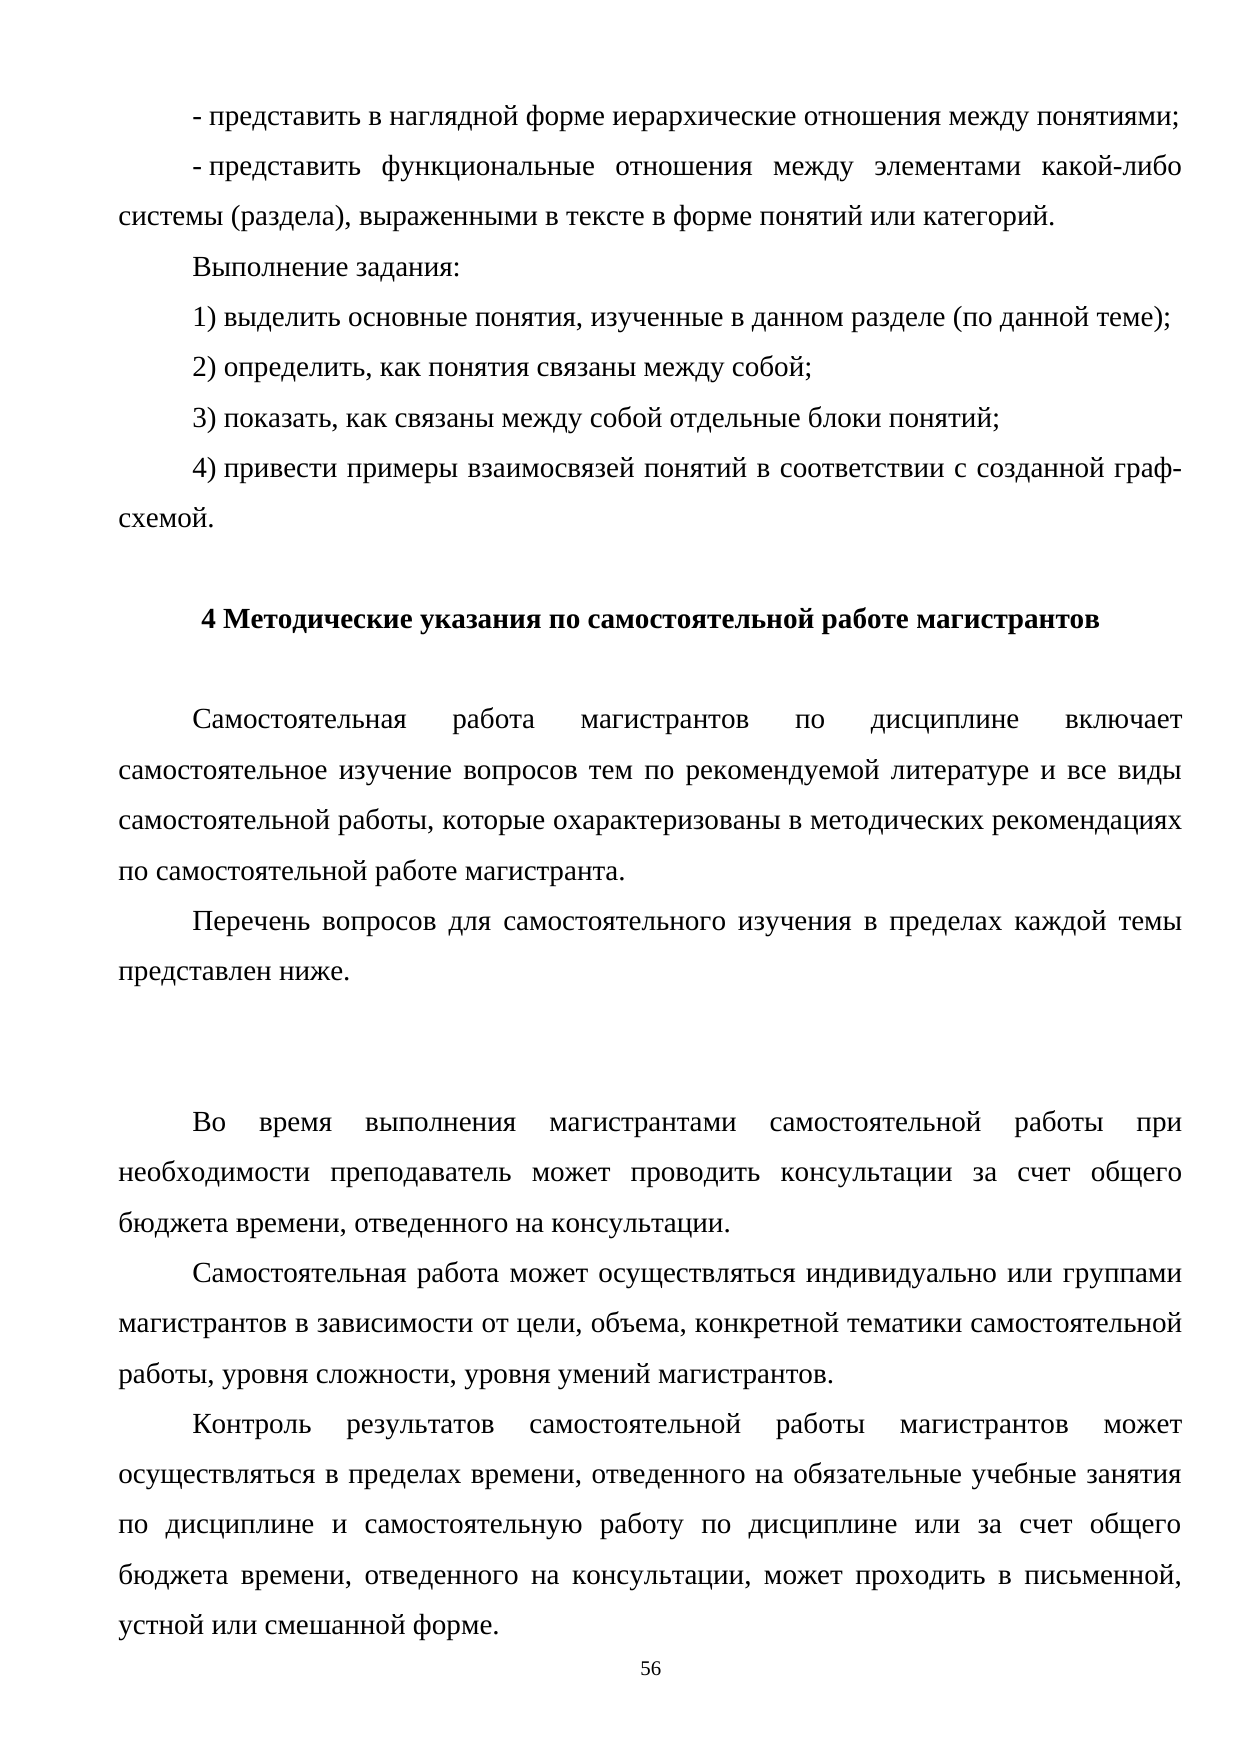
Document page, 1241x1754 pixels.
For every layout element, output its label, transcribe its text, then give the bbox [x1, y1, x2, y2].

text 2) определить, как понятия связаны между собой; [118, 349, 1183, 383]
text Во время выполнения магистрантами самостоятельной работы при необходимости преподаватель может проводить консультации за счет общего бюджета времени, отведенного на консультации. [118, 1104, 1183, 1238]
text Контроль результатов самостоятельной работы магистрантов может осуществляться в пределах времени, отведенного на обязательные учебные занятия по дисциплине и самостоятельную работу по дисциплине или за счет общего бюджета времени, отведенного на консультации, может проходить в письменной, устной или смешанной форме. [118, 1406, 1183, 1641]
text Самостоятельная работа магистрантов по дисциплине включает самостоятельное изучение вопросов тем по рекомендуемой литературе и все виды самостоятельной работы, которые охарактеризованы в методических рекомендациях по самостоятельной работе магистранта. [118, 702, 1183, 886]
text - представить в наглядной форме иерархические отношения между понятиями; [118, 98, 1183, 131]
text Самостоятельная работа может осуществляться индивидуально или группами магистрантов в зависимости от цели, объема, конкретной тематики самостоятельной работы, уровня сложности, уровня умений магистрантов. [118, 1255, 1183, 1389]
text - представить функциональные отношения между элементами какой-либо системы (раздела), выраженными в тексте в форме понятий или категорий. [118, 148, 1183, 232]
text 1) выделить основные понятия, изученные в данном разделе (по данной теме); [118, 299, 1183, 333]
text 4) привести примеры взаимосвязей понятий в соответствии с созданной граф-схемой. [118, 450, 1183, 534]
text Перечень вопросов для самостоятельного изучения в пределах каждой темы представлен ниже. [118, 903, 1183, 987]
text 4 Методические указания по самостоятельной работе магистрантов [118, 601, 1183, 634]
text Выполнение задания: [118, 249, 1183, 282]
text 3) показать, как связаны между собой отдельные блоки понятий; [118, 400, 1183, 433]
